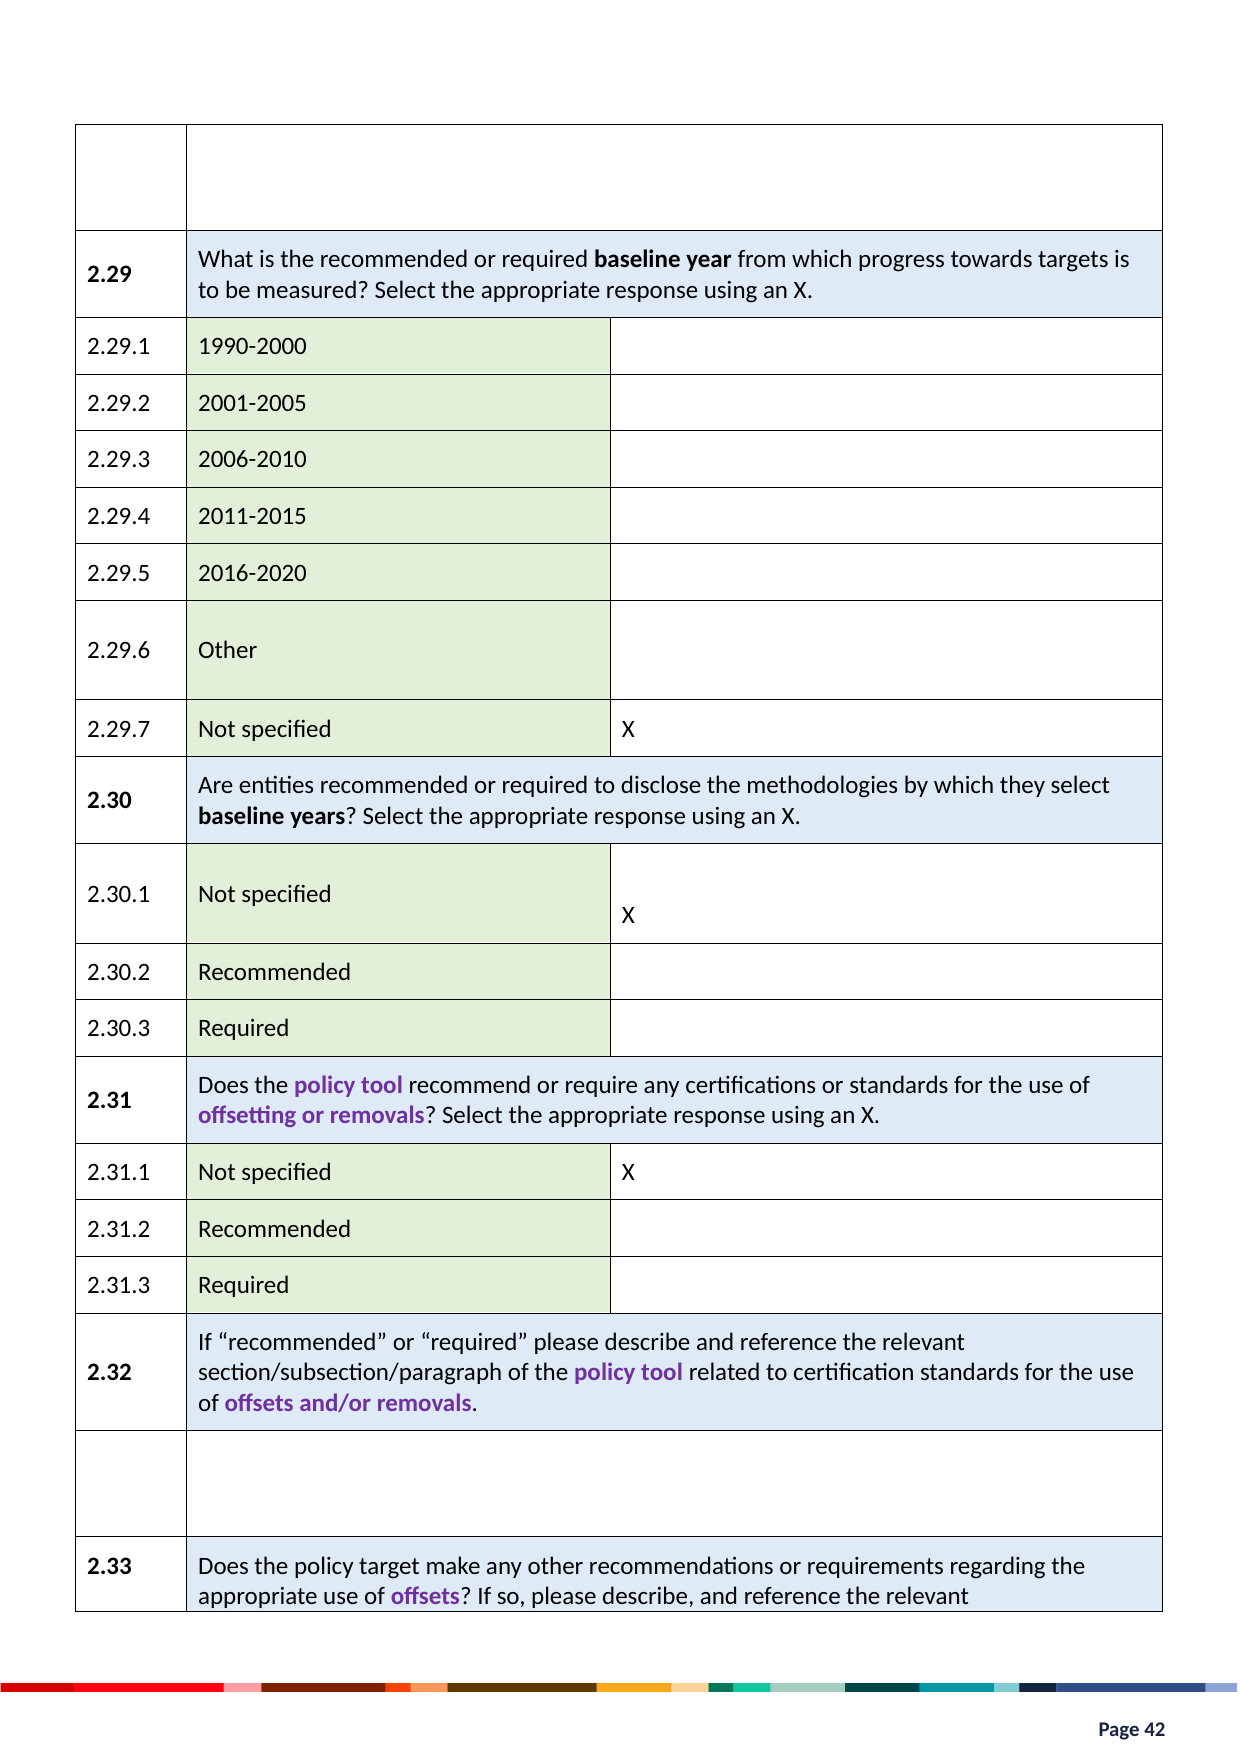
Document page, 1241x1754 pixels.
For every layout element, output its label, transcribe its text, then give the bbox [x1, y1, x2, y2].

table_cell Required [187, 1000, 610, 1056]
table_cell Not specified [187, 1144, 610, 1199]
table_cell 2.29.3 [76, 431, 186, 487]
table_cell Required [187, 1257, 610, 1312]
table_cell 2.31.2 [76, 1200, 186, 1256]
table_cell 2.31.1 [76, 1144, 186, 1199]
table_cell 2006-2010 [187, 431, 610, 487]
table_cell [611, 318, 1162, 373]
table_cell [611, 375, 1162, 430]
table_cell 2016-2020 [187, 544, 610, 600]
table_cell 2.30.3 [76, 1000, 186, 1056]
table_cell X [611, 700, 1162, 756]
table_cell 2.31 [76, 1057, 186, 1143]
table_cell 2.29 [76, 231, 186, 317]
table_cell Other [187, 601, 610, 699]
table_cell [611, 431, 1162, 487]
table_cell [187, 1537, 1162, 1611]
table_cell 2.30.2 [76, 944, 186, 999]
table_cell 2.29.2 [76, 375, 186, 430]
table_cell Recommended [187, 944, 610, 999]
table_cell Are entities recommended or required to disclose the methodologies by which they select baseline years? Select the appropriate response using an X. [187, 757, 1162, 843]
table_cell [611, 1257, 1162, 1312]
table_cell [611, 1200, 1162, 1256]
table_cell 2.30 [76, 757, 186, 843]
table_cell If “recommended” or “required” please describe and reference the relevant section/subsection/paragraph of the policy tool related to certification standards for the use of offsets and/or removals. [187, 1314, 1162, 1430]
table_cell 2.31.3 [76, 1257, 186, 1312]
table_cell 2.33 [76, 1537, 186, 1611]
table_cell 2.29.7 [76, 700, 186, 756]
table_cell 2.29.6 [76, 601, 186, 699]
table_cell Not specified [187, 700, 610, 756]
table_cell X [611, 1144, 1162, 1199]
table_cell Recommended [187, 1200, 610, 1256]
table_cell 2.29.1 [76, 318, 186, 373]
picture [0, 1683, 1236, 1692]
table_cell 2001-2005 [187, 375, 610, 430]
table_cell 2011-2015 [187, 488, 610, 543]
table_cell 2.32 [76, 1314, 186, 1430]
table_cell 2.30.1 [76, 844, 186, 942]
table_cell Does the policy tool recommend or require any certifications or standards for the use of offsetting or removals? Select the appropriate response using an X. [187, 1057, 1162, 1143]
table_cell Not specified [187, 844, 610, 942]
table_cell [187, 1431, 1162, 1536]
table_cell [76, 1431, 186, 1536]
table_cell [611, 944, 1162, 999]
table_cell [611, 544, 1162, 600]
table_cell What is the recommended or required baseline year from which progress towards targets is to be measured? Select the appropriate response using an X. [187, 231, 1162, 317]
table_cell [611, 601, 1162, 699]
table_cell 1990-2000 [187, 318, 610, 373]
table_cell 2.29.5 [76, 544, 186, 600]
table_cell 2.29.4 [76, 488, 186, 543]
table_cell [187, 125, 1162, 230]
table_cell [76, 125, 186, 230]
table_cell X [611, 844, 1162, 942]
table_cell [611, 488, 1162, 543]
table_cell [611, 1000, 1162, 1056]
